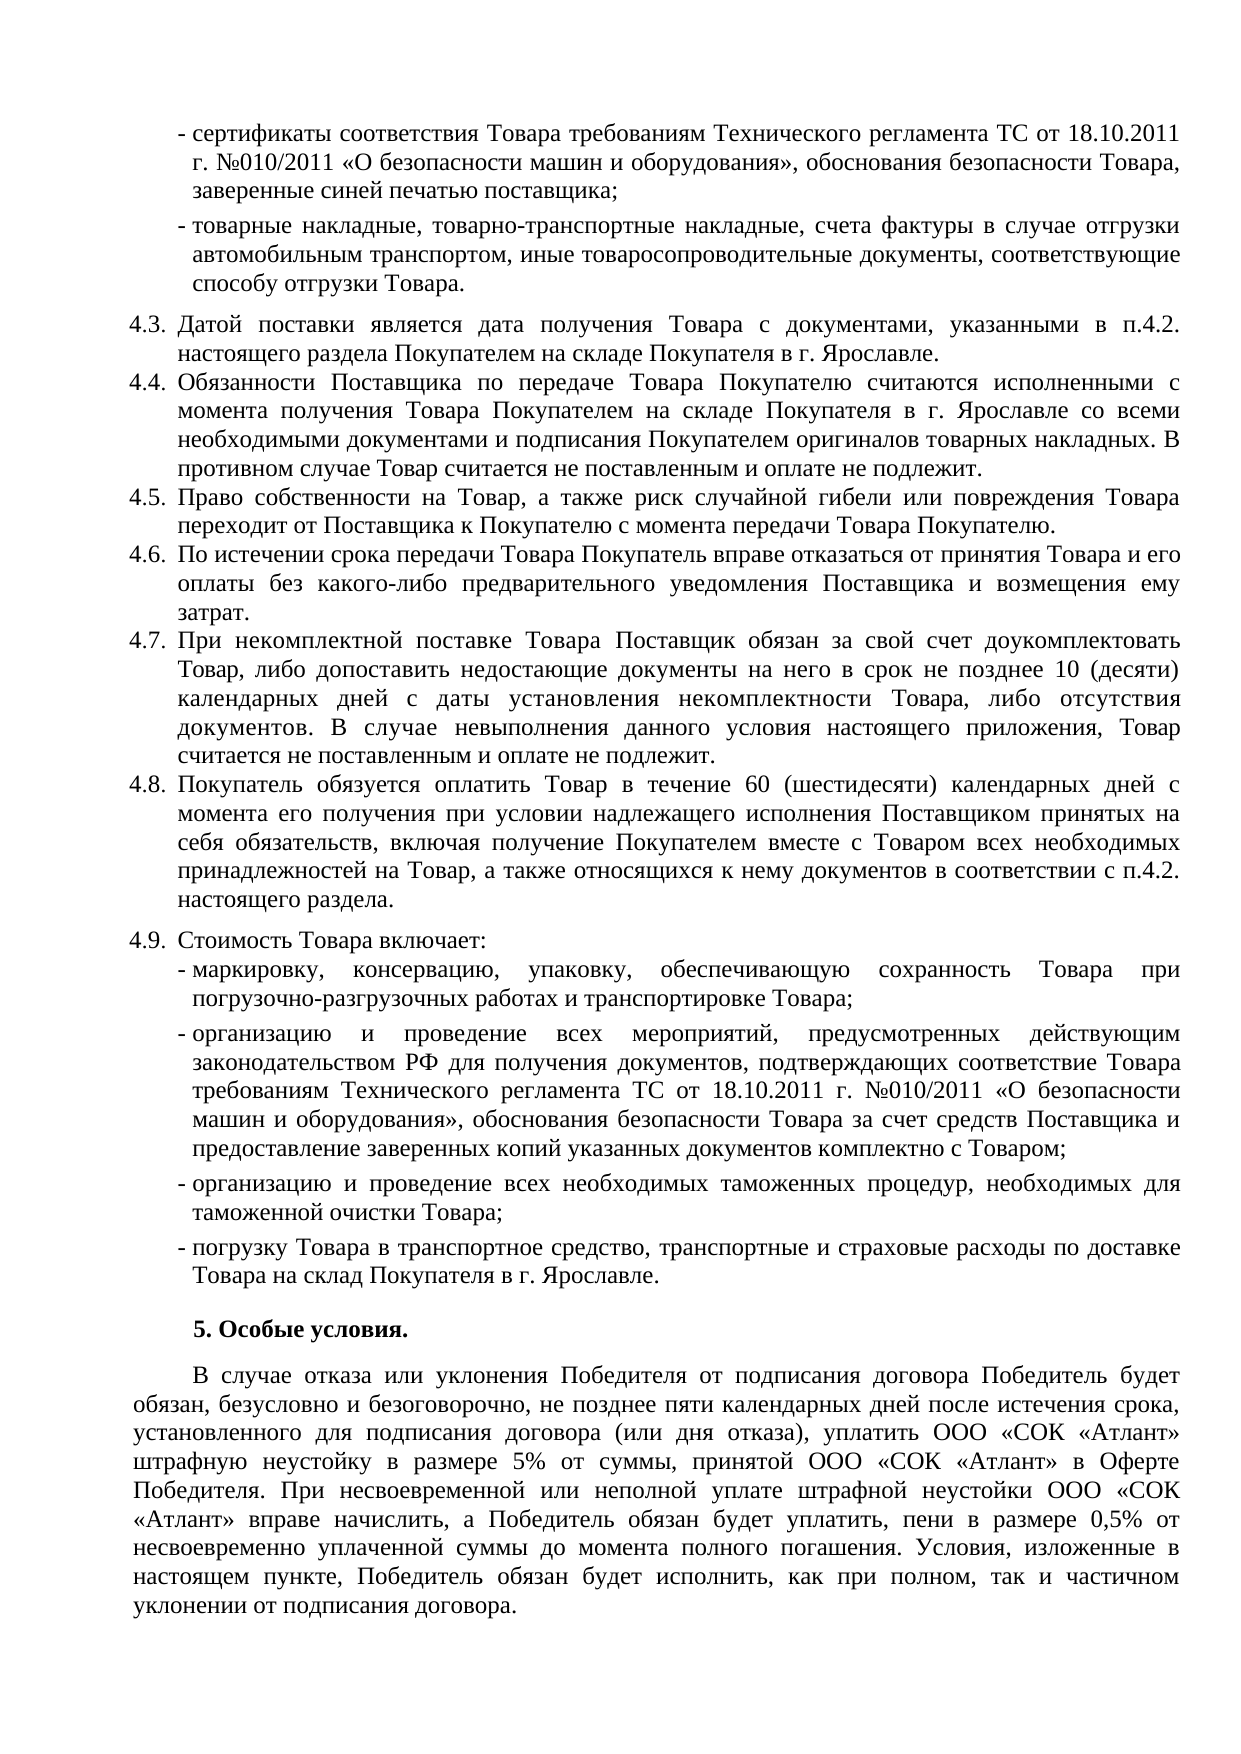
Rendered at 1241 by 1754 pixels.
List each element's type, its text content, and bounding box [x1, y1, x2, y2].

list Покупатель обязуется оплатить Товар в течение 60 (шестидесяти) календарных дней с момента его получения при условии надлежащего исполнения Поставщиком принятых на себя обязательств, включая получение Покупателем вместе с Товаром всех необходимых принадлежностей на Товар, а также относящихся к нему документов в соответствии с п.4.2. настоящего раздела. [148, 769, 1181, 913]
list организацию и проведение всех необходимых таможенных процедур, необходимых для таможенной очистки Товара; [177, 1168, 1181, 1226]
list Стоимость Товара включает: [148, 926, 1181, 954]
list маркировку, консервацию, упаковку, обеспечивающую сохранность Товара при погрузочно-разгрузочных работах и транспортировке Товара; [177, 954, 1181, 1012]
list Датой поставки является дата получения Товара с документами, указанными в п.4.2. настоящего раздела Покупателем на складе Покупателя в г. Ярославле. [148, 309, 1181, 367]
list При некомплектной поставке Товара Поставщик обязан за свой счет доукомплектовать Товар, либо допоставить недостающие документы на него в срок не позднее 10 (десяти) календарных дней с даты установления некомплектности Товара, либо отсутствия документов. В случае невыполнения данного условия настоящего приложения, Товар считается не поставленным и оплате не подлежит. [148, 626, 1181, 769]
list товарные накладные, товарно-транспортные накладные, счета фактуры в случае отгрузки автомобильным транспортом, иные товаросопроводительные документы, соответствующие способу отгрузки Товара. [177, 211, 1181, 297]
list Обязанности Поставщика по передаче Товара Покупателю считаются исполненными с момента получения Товара Покупателем на складе Покупателя в г. Ярославле со всеми необходимыми документами и подписания Покупателем оригиналов товарных накладных. В противном случае Товар считается не поставленным и оплате не подлежит. [148, 367, 1181, 482]
text 5. Особые условия. [193, 1314, 1181, 1343]
list сертификаты соответствия Товара требованиям Технического регламента ТС от 18.10.2011 г. №010/2011 «О безопасности машин и оборудования», обоснования безопасности Товара, заверенные синей печатью поставщика; [177, 118, 1181, 204]
list Право собственности на Товар, а также риск случайной гибели или повреждения Товара переходит от Поставщика к Покупателю с момента передачи Товара Покупателю. [148, 482, 1181, 539]
list погрузку Товара в транспортное средство, транспортные и страховые расходы по доставке Товара на склад Покупателя в г. Ярославле. [177, 1232, 1181, 1289]
list организацию и проведение всех мероприятий, предусмотренных действующим законодательством РФ для получения документов, подтверждающих соответствие Товара требованиям Технического регламента ТС от 18.10.2011 г. №010/2011 «О безопасности машин и оборудования», обоснования безопасности Товара за счет средств Поставщика и предоставление заверенных копий указанных документов комплектно с Товаром; [177, 1018, 1181, 1162]
list По истечении срока передачи Товара Покупатель вправе отказаться от принятия Товара и его оплаты без какого-либо предварительного уведомления Поставщика и возмещения ему затрат. [148, 539, 1181, 626]
text В случае отказа или уклонения Победителя от подписания договора Победитель будет обязан, безусловно и безоговорочно, не позднее пяти календарных дней после истечения срока, установленного для подписания договора (или дня отказа), уплатить ООО «СОК «Атлант» штрафную неустойку в размере 5% от суммы, принятой ООО «СОК «Атлант» в Оферте Победителя. При несвоевременной или неполной уплате штрафной неустойки ООО «СОК «Атлант» вправе начислить, а Победитель обязан будет уплатить, пени в размере 0,5% от несвоевременно уплаченной суммы до момента полного погашения. Условия, изложенные в настоящем пункте, Победитель обязан будет исполнить, как при полном, так и частичном уклонении от подписания договора. [133, 1360, 1181, 1619]
